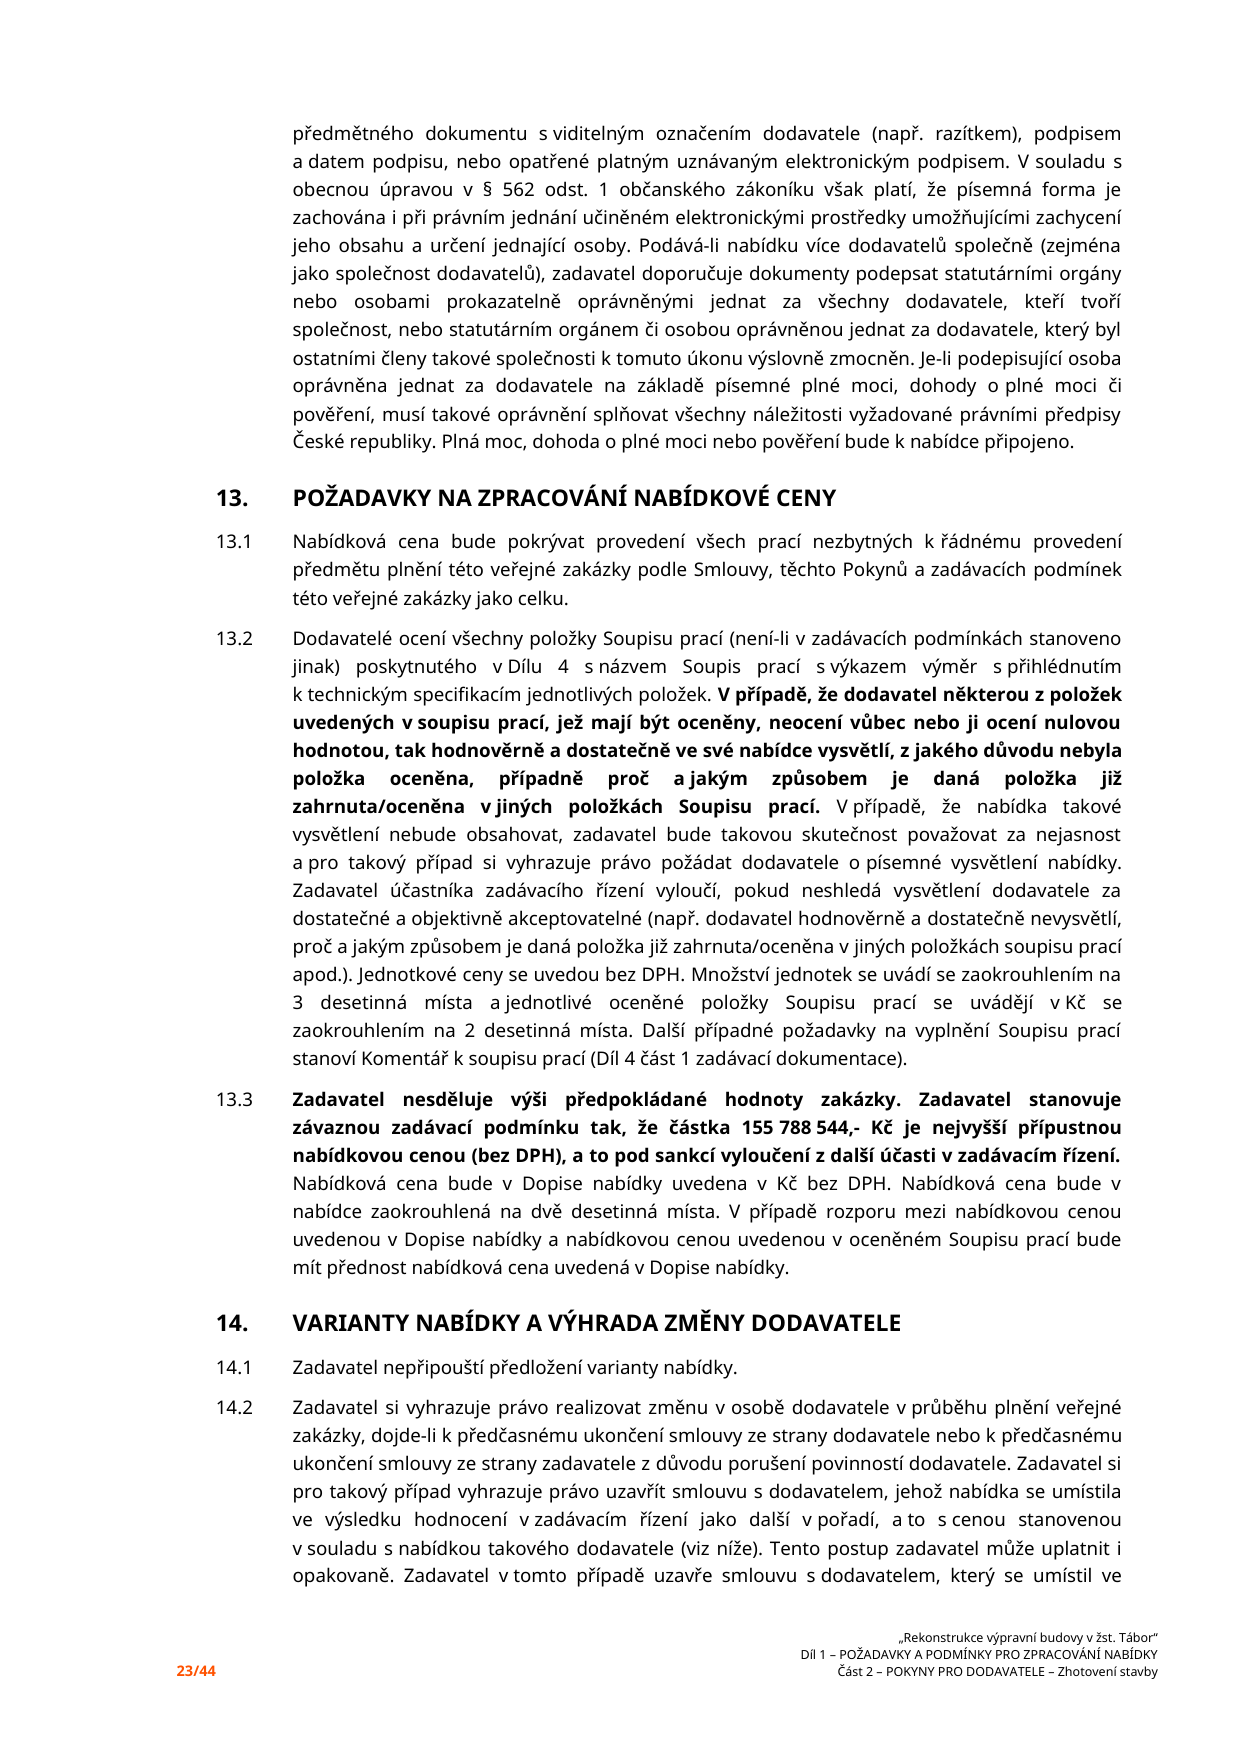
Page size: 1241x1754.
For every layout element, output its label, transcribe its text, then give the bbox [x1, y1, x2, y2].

text Zadavatel nepřipouští předložení varianty nabídky. [216, 1354, 1122, 1380]
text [216, 121, 1122, 454]
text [216, 1395, 1122, 1588]
text VARIANTY NABÍDKY A VÝHRADA ZMĚNY DODAVATELE [216, 1307, 1122, 1338]
text Dodavatelé ocení všechny položky Soupisu prací (není-li v zadávacích podmínkách stanoveno jinak) poskytnutého v Dílu 4 s názvem Soupis prací s výkazem výměr s přihlédnutím k technickým specifikacím jednotlivých položek. V případě, že dodavatel některou z položek uvedených v soupisu prací, jež mají být oceněny, neocení vůbec nebo ji ocení nulovou hodnotou, tak hodnověrně a dostatečně ve své nabídce vysvětlí, z jakého důvodu nebyla položka oceněna, případně proč a jakým způsobem je daná položka již zahrnuta/oceněna v jiných položkách Soupisu prací. V případě, že nabídka takové vysvětlení nebude obsahovat, zadavatel bude takovou skutečnost považovat za nejasnost a pro takový případ si vyhrazuje právo požádat dodavatele o písemné vysvětlení nabídky. Zadavatel účastníka zadávacího řízení vyloučí, pokud neshledá vysvětlení dodavatele za dostatečné a objektivně akceptovatelné (např. dodavatel hodnověrně a dostatečně nevysvětlí, proč a jakým způsobem je daná položka již zahrnuta/oceněna v jiných položkách soupisu prací apod.). Jednotkové ceny se uvedou bez DPH. Množství jednotek se uvádí se zaokrouhlením na 3 desetinná místa a jednotlivé oceněné položky Soupisu prací se uvádějí v Kč se zaokrouhlením na 2 desetinná místa. Další případné požadavky na vyplnění Soupisu prací stanoví Komentář k soupisu prací (Díl 4 část 1 zadávací dokumentace). [216, 625, 1122, 1071]
text POŽADAVKY NA ZPRACOVÁNÍ NABÍDKOVÉ CENY [216, 482, 1122, 513]
text Zadavatel nesděluje výši předpokládané hodnoty zakázky. Zadavatel stanovuje závaznou zadávací podmínku tak, že částka 155 788 544,- Kč je nejvyšší přípustnou nabídkovou cenou (bez DPH), a to pod sankcí vyloučení z další účasti v zadávacím řízení. Nabídková cena bude v Dopise nabídky uvedena v Kč bez DPH. Nabídková cena bude v nabídce zaokrouhlená na dvě desetinná místa. V případě rozporu mezi nabídkovou cenou uvedenou v Dopise nabídky a nabídkovou cenou uvedenou v oceněném Soupisu prací bude mít přednost nabídková cena uvedená v Dopise nabídky. [216, 1086, 1122, 1280]
text Nabídková cena bude pokrývat provedení všech prací nezbytných k řádnému provedení předmětu plnění této veřejné zakázky podle Smlouvy, těchto Pokynů a zadávacích podmínek této veřejné zakázky jako celku. [216, 529, 1122, 610]
